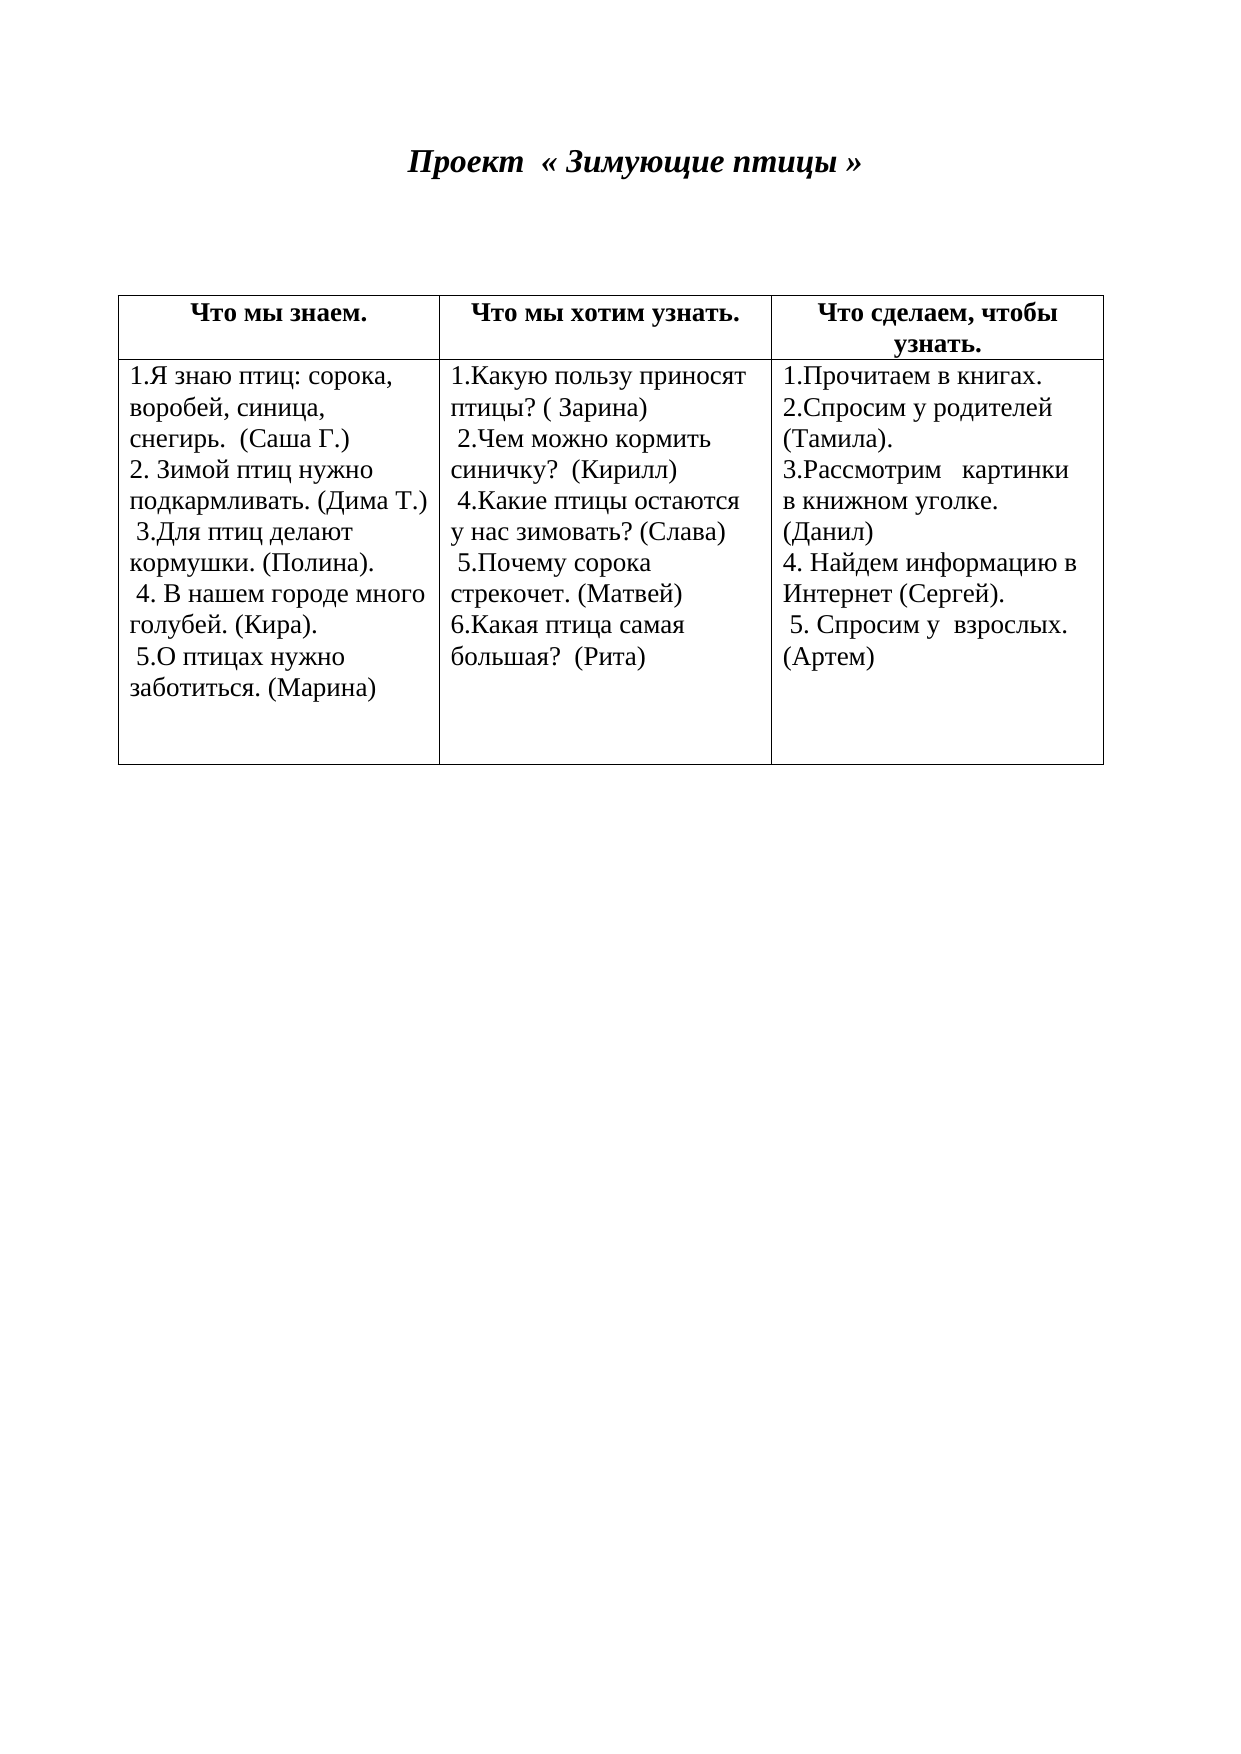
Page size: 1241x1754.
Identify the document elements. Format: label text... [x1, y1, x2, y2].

table_cell 1.Я знаю птиц: сорока, воробей, синица, снегирь. (Саша Г.) 2. Зимой птиц нужно подкармливать. (Дима Т.) 3.Для птиц делают кормушки. (Полина). 4. В нашем городе много голубей. (Кира). 5.О птицах нужно заботиться. (Марина) [119, 360, 439, 764]
table_header Что сделаем, чтобы узнать. [772, 296, 1103, 358]
table_cell 1.Прочитаем в книгах. 2.Спросим у родителей (Тамила). 3.Рассмотрим картинки в книжном уголке. (Данил) 4. Найдем информацию в Интернет (Сергей). 5. Спросим у взрослых. (Артем) [772, 360, 1103, 764]
text Проект « Зимующие птицы » [118, 142, 1152, 180]
table_header Что мы знаем. [119, 296, 439, 358]
table_header Что мы хотим узнать. [440, 296, 771, 358]
table_cell 1.Какую пользу приносят птицы? ( Зарина) 2.Чем можно кормить синичку? (Кирилл) 4.Какие птицы остаются у нас зимовать? (Слава) 5.Почему сорока стрекочет. (Матвей) 6.Какая птица самая большая? (Рита) [440, 360, 771, 764]
